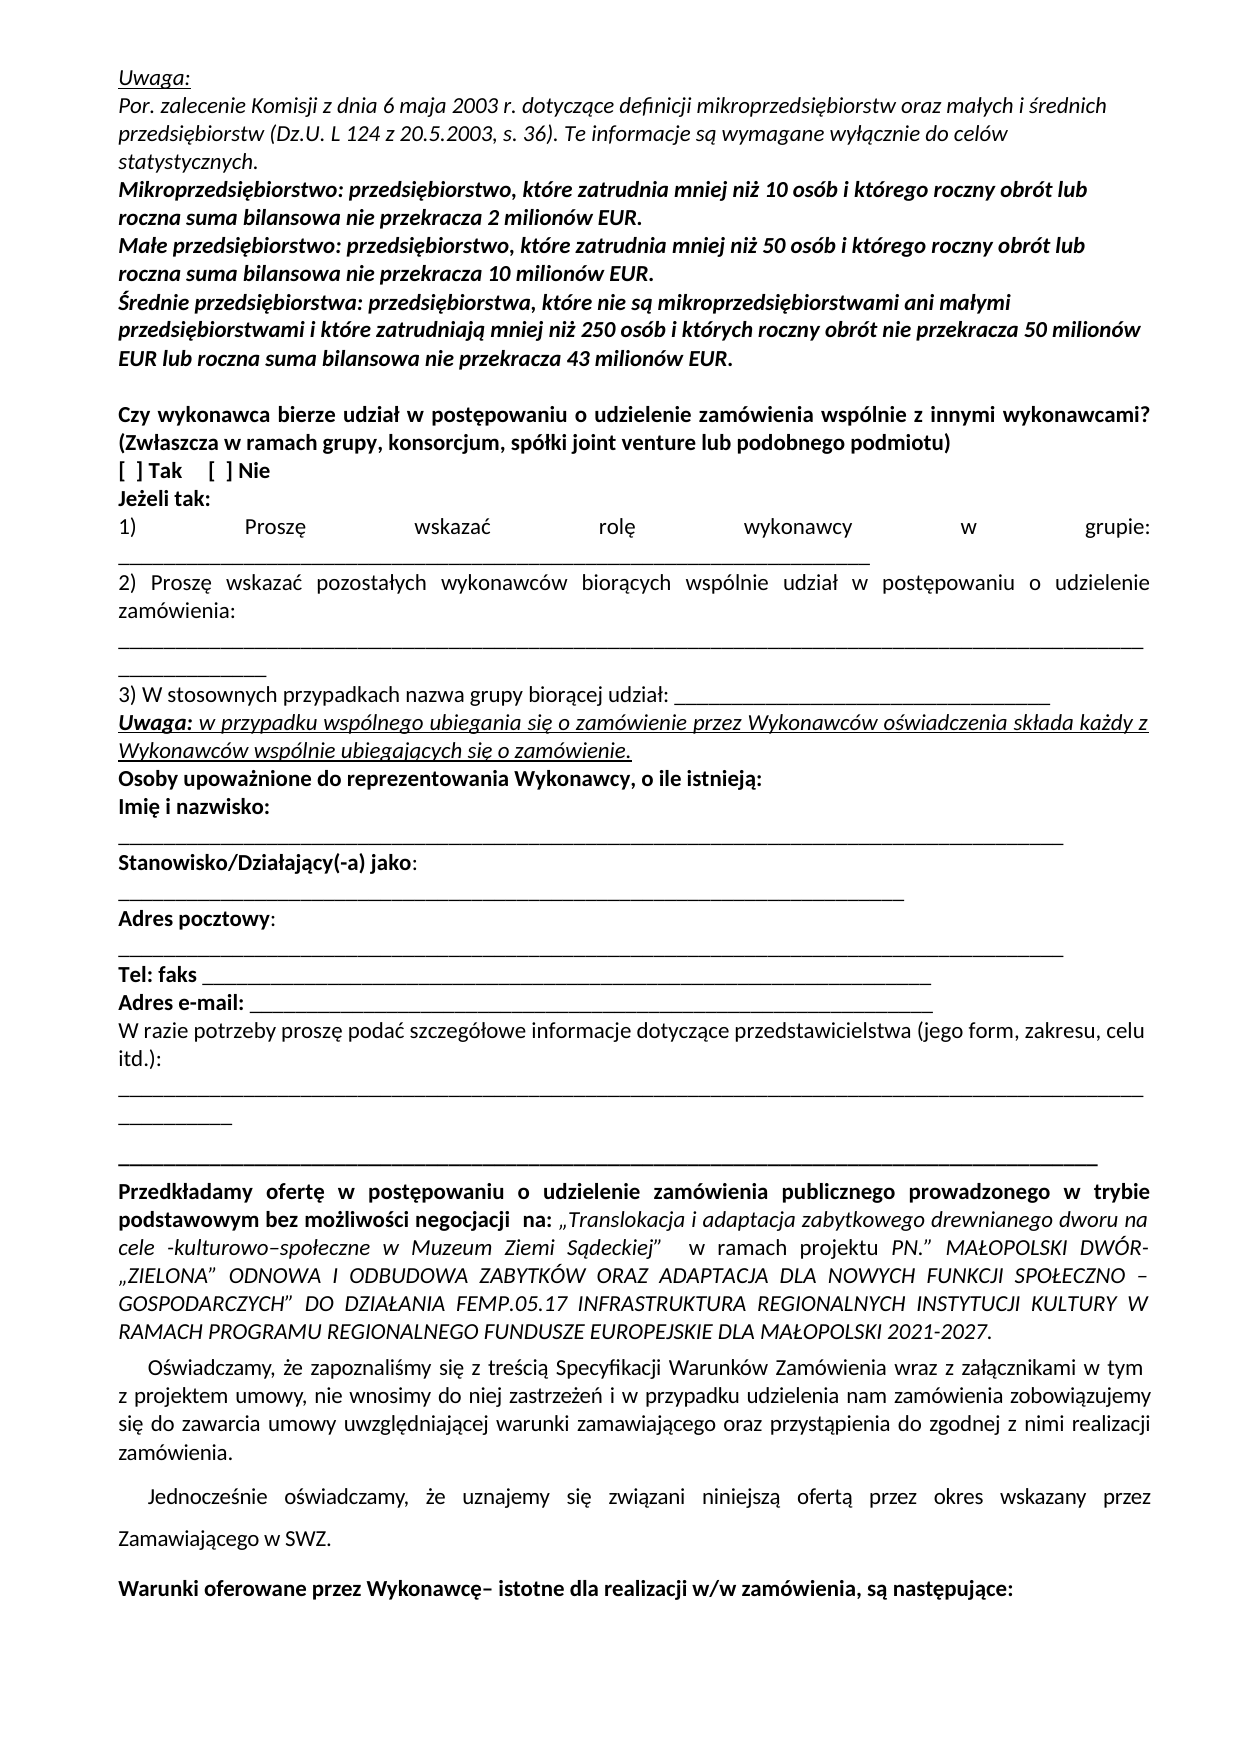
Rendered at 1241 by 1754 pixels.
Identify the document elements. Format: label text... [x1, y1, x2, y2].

text Warunki oferowane przez Wykonawcę– istotne dla realizacji w/w zamówienia, są następujące: [118, 1574, 1152, 1603]
text Czy wykonawca bierze udział w postępowaniu o udzielenie zamówienia wspólnie z innymi wykonawcami? (Zwłaszcza w ramach grupy, konsorcjum, spółki joint venture lub podobnego podmiotu) [118, 400, 1152, 456]
text Jeżeli tak: [118, 484, 1152, 512]
text 2) Proszę wskazać pozostałych wykonawców biorących wspólnie udział w postępowaniu o udzielenie zamówienia: _______________________________________________________________________________________________________ [118, 568, 1152, 680]
text [ ] Tak [ ] Nie [118, 456, 1152, 484]
text 1) Proszę wskazać rolę wykonawcy w grupie: __________________________________________________________________ [118, 512, 1152, 568]
text Adres e-mail: ____________________________________________________________ [118, 988, 1152, 1016]
text Osoby upoważnione do reprezentowania Wykonawcy, o ile istnieją: [118, 764, 1152, 792]
text Średnie przedsiębiorstwa: przedsiębiorstwa, które nie są mikroprzedsiębiorstwami ani małymi przedsiębiorstwami i które zatrudniają mniej niż 250 osób i których roczny obrót nie przekracza 50 milionów EUR lub roczna suma bilansowa nie przekracza 43 milionów EUR. [118, 288, 1152, 372]
text Stanowisko/Działający(-a) jako: _____________________________________________________________________ [118, 848, 1152, 904]
text Jednocześnie oświadczamy, że uznajemy się związani niniejszą ofertą przez okres wskazany przez Zamawiającego w SWZ. [118, 1482, 1152, 1552]
text 3) W stosownych przypadkach nazwa grupy biorącej udział: _________________________________ [118, 680, 1152, 708]
text Tel: faks ________________________________________________________________ [118, 960, 1152, 988]
text Oświadczamy, że zapoznaliśmy się z treścią Specyfikacji Warunków Zamówienia wraz z załącznikami w tym z projektem umowy, nie wnosimy do niej zastrzeżeń i w przypadku udzielenia nam zamówienia zobowiązujemy się do zawarcia umowy uwzględniającej warunki zamawiającego oraz przystąpienia do zgodnej z nimi realizacji zamówienia. [118, 1353, 1152, 1466]
text Imię i nazwisko: ___________________________________________________________________________________ [118, 792, 1152, 848]
text Uwaga: [118, 63, 1152, 91]
text Małe przedsiębiorstwo: przedsiębiorstwo, które zatrudnia mniej niż 50 osób i którego roczny obrót lub roczna suma bilansowa nie przekracza 10 milionów EUR. [118, 232, 1152, 288]
text ______________________________________________________________________________________ [118, 1141, 1152, 1169]
text Mikroprzedsiębiorstwo: przedsiębiorstwo, które zatrudnia mniej niż 10 osób i którego roczny obrót lub roczna suma bilansowa nie przekracza 2 milionów EUR. [118, 176, 1152, 232]
text Adres pocztowy: ___________________________________________________________________________________ [118, 904, 1152, 960]
text Przedkładamy ofertę w postępowaniu o udzielenie zamówienia publicznego prowadzonego w trybie podstawowym bez możliwości negocjacji na: „Translokacja i adaptacja zabytkowego drewnianego dworu na cele -kulturowo–społeczne w Muzeum Ziemi Sądeckiej” w ramach projektu PN.” MAŁOPOLSKI DWÓR- „ZIELONA” ODNOWA I ODBUDOWA ZABYTKÓW ORAZ ADAPTACJA DLA NOWYCH FUNKCJI SPOŁECZNO – GOSPODARCZYCH” DO DZIAŁANIA FEMP.05.17 INFRASTRUKTURA REGIONALNYCH INSTYTUCJI KULTURY W RAMACH PROGRAMU REGIONALNEGO FUNDUSZE EUROPEJSKIE DLA MAŁOPOLSKI 2021-2027. [118, 1177, 1152, 1345]
text W razie potrzeby proszę podać szczegółowe informacje dotyczące przedstawicielstwa (jego form, zakresu, celu itd.): ____________________________________________________________________________________________________ [118, 1016, 1152, 1128]
text Por. zalecenie Komisji z dnia 6 maja 2003 r. dotyczące definicji mikroprzedsiębiorstw oraz małych i średnich przedsiębiorstw (Dz.U. L 124 z 20.5.2003, s. 36). Te informacje są wymagane wyłącznie do celów statystycznych. [118, 91, 1152, 176]
text Uwaga: w przypadku wspólnego ubiegania się o zamówienie przez Wykonawców oświadczenia składa każdy z Wykonawców wspólnie ubiegających się o zamówienie. [118, 708, 1152, 764]
